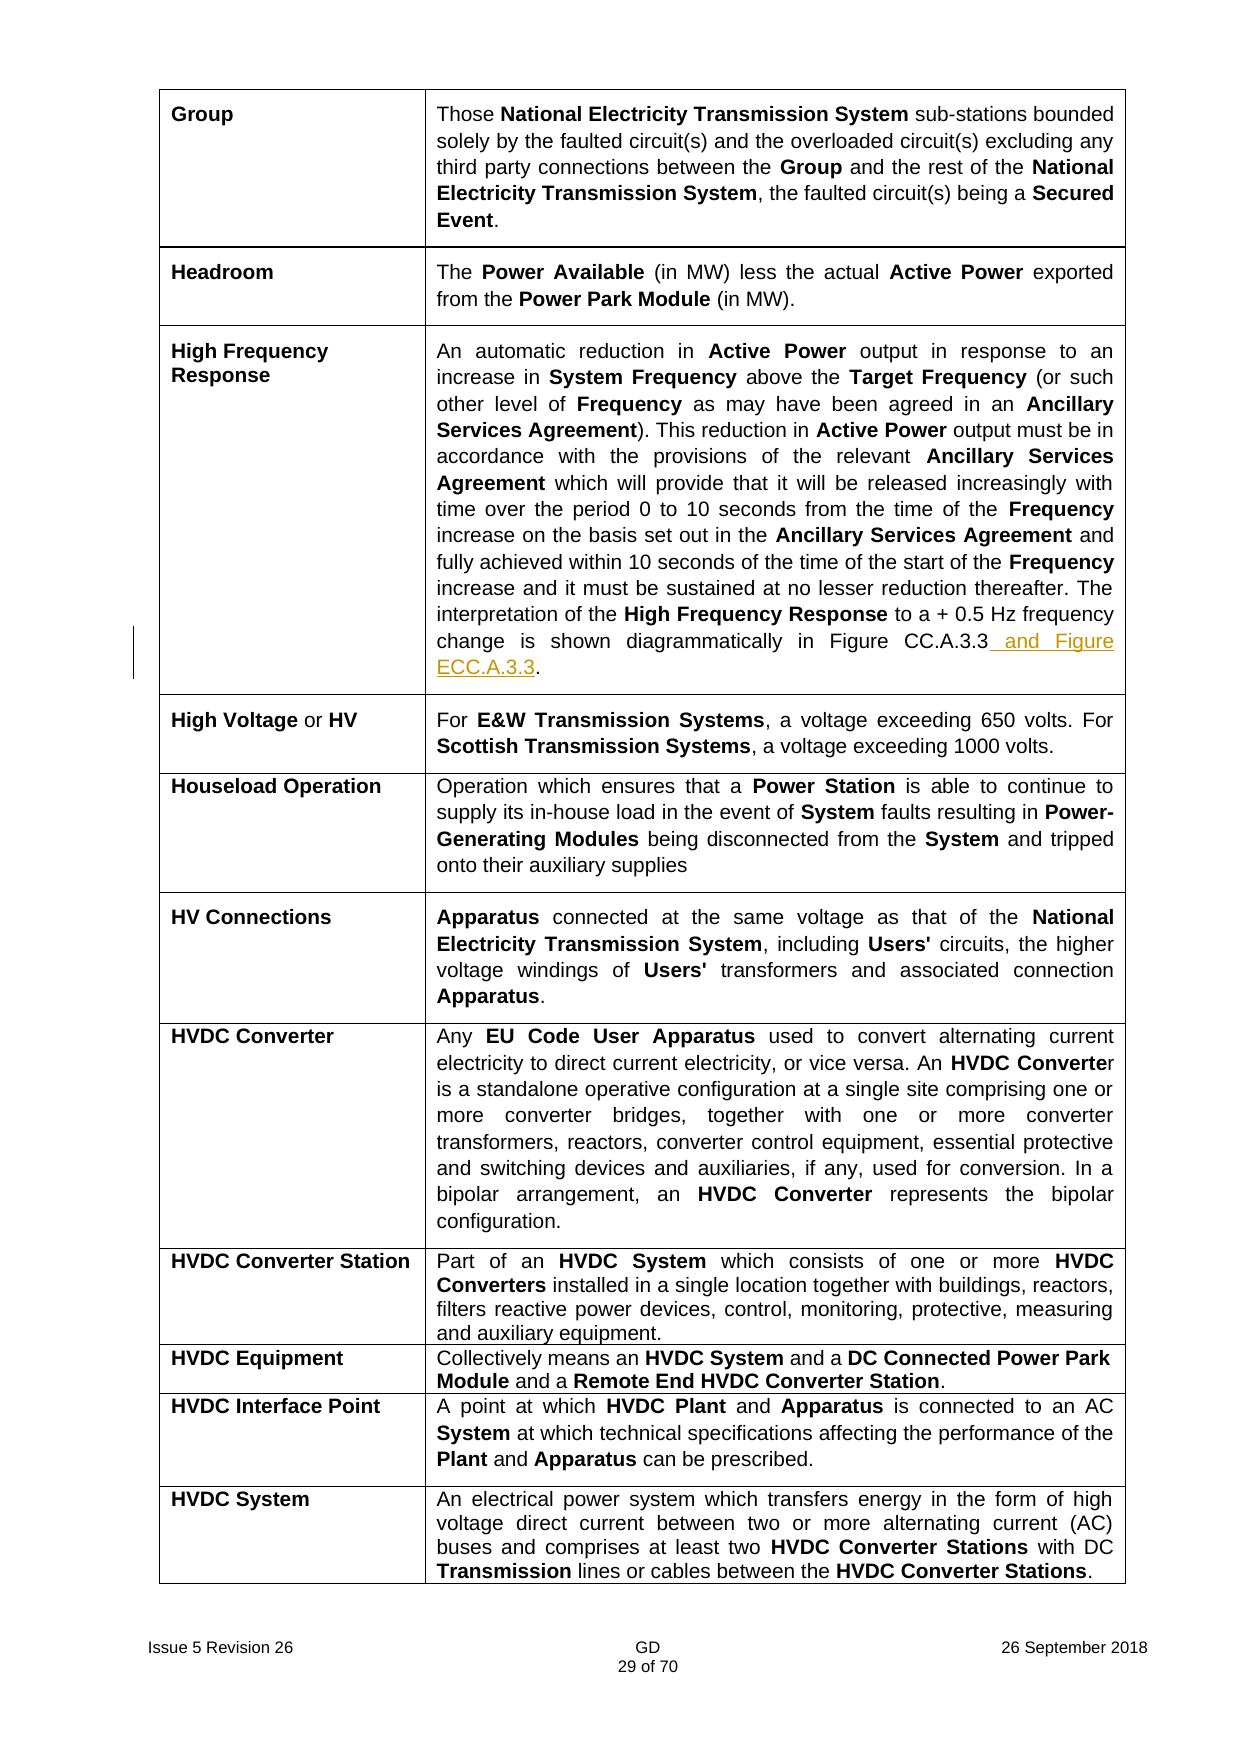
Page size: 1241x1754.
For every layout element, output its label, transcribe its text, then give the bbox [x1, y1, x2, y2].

table_cell Operation which ensures that a Power Station is able to continue to supply its in-house load in the event of System faults resulting in Power-Generating Modules being disconnected from the System and tripped onto their auxiliary supplies [426, 774, 1125, 892]
table_cell Any EU Code User Apparatus used to convert alternating current electricity to direct current electricity, or vice versa. An HVDC Converter is a standalone operative configuration at a single site comprising one or more converter bridges, together with one or more converter transformers, reactors, converter control equipment, essential protective and switching devices and auxiliaries, if any, used for conversion. In a bipolar arrangement, an HVDC Converter represents the bipolar configuration. [426, 1024, 1125, 1247]
table_cell Houseload Operation [160, 774, 425, 892]
table_cell High Voltage or HV [160, 695, 425, 773]
table_cell A point at which HVDC Plant and Apparatus is connected to an AC System at which technical specifications affecting the performance of the Plant and Apparatus can be prescribed. [426, 1394, 1125, 1486]
table_cell Part of an HVDC System which consists of one or more HVDC Converters installed in a single location together with buildings, reactors, filters reactive power devices, control, monitoring, protective, measuring and auxiliary equipment. [426, 1249, 1125, 1344]
table_cell The Power Available (in MW) less the actual Active Power exported from the Power Park Module (in MW). [426, 248, 1125, 325]
table_cell Group [160, 90, 425, 246]
table_cell High Frequency Response [160, 326, 425, 694]
table_cell HVDC Equipment [160, 1345, 425, 1393]
table_cell HVDC System [160, 1487, 425, 1583]
table_cell An electrical power system which transfers energy in the form of high voltage direct current between two or more alternating current (AC) buses and comprises at least two HVDC Converter Stations with DC Transmission lines or cables between the HVDC Converter Stations. [426, 1487, 1125, 1583]
table_cell HV Connections [160, 893, 425, 1023]
table_cell Those National Electricity Transmission System sub-stations bounded solely by the faulted circuit(s) and the overloaded circuit(s) excluding any third party connections between the Group and the rest of the National Electricity Transmission System, the faulted circuit(s) being a Secured Event. [426, 90, 1125, 246]
table_cell An automatic reduction in Active Power output in response to an increase in System Frequency above the Target Frequency (or such other level of Frequency as may have been agreed in an Ancillary Services Agreement). This reduction in Active Power output must be in accordance with the provisions of the relevant Ancillary Services Agreement which will provide that it will be released increasingly with time over the period 0 to 10 seconds from the time of the Frequency increase on the basis set out in the Ancillary Services Agreement and fully achieved within 10 seconds of the time of the start of the Frequency increase and it must be sustained at no lesser reduction thereafter. The interpretation of the High Frequency Response to a + 0.5 Hz frequency change is shown diagrammatically in Figure CC.A.3.3. [426, 326, 1125, 694]
table_cell HVDC Interface Point [160, 1394, 425, 1486]
table_cell HVDC Converter [160, 1024, 425, 1247]
table_cell For E&W Transmission Systems, a voltage exceeding 650 volts. For Scottish Transmission Systems, a voltage exceeding 1000 volts. [426, 695, 1125, 773]
table_cell Apparatus connected at the same voltage as that of the National Electricity Transmission System, including Users' circuits, the higher voltage windings of Users' transformers and associated connection Apparatus. [426, 893, 1125, 1023]
table_cell Headroom [160, 248, 425, 325]
table_cell Collectively means an HVDC System and a DC Connected Power Park Module and a Remote End HVDC Converter Station. [426, 1345, 1125, 1393]
table_cell HVDC Converter Station [160, 1249, 425, 1344]
